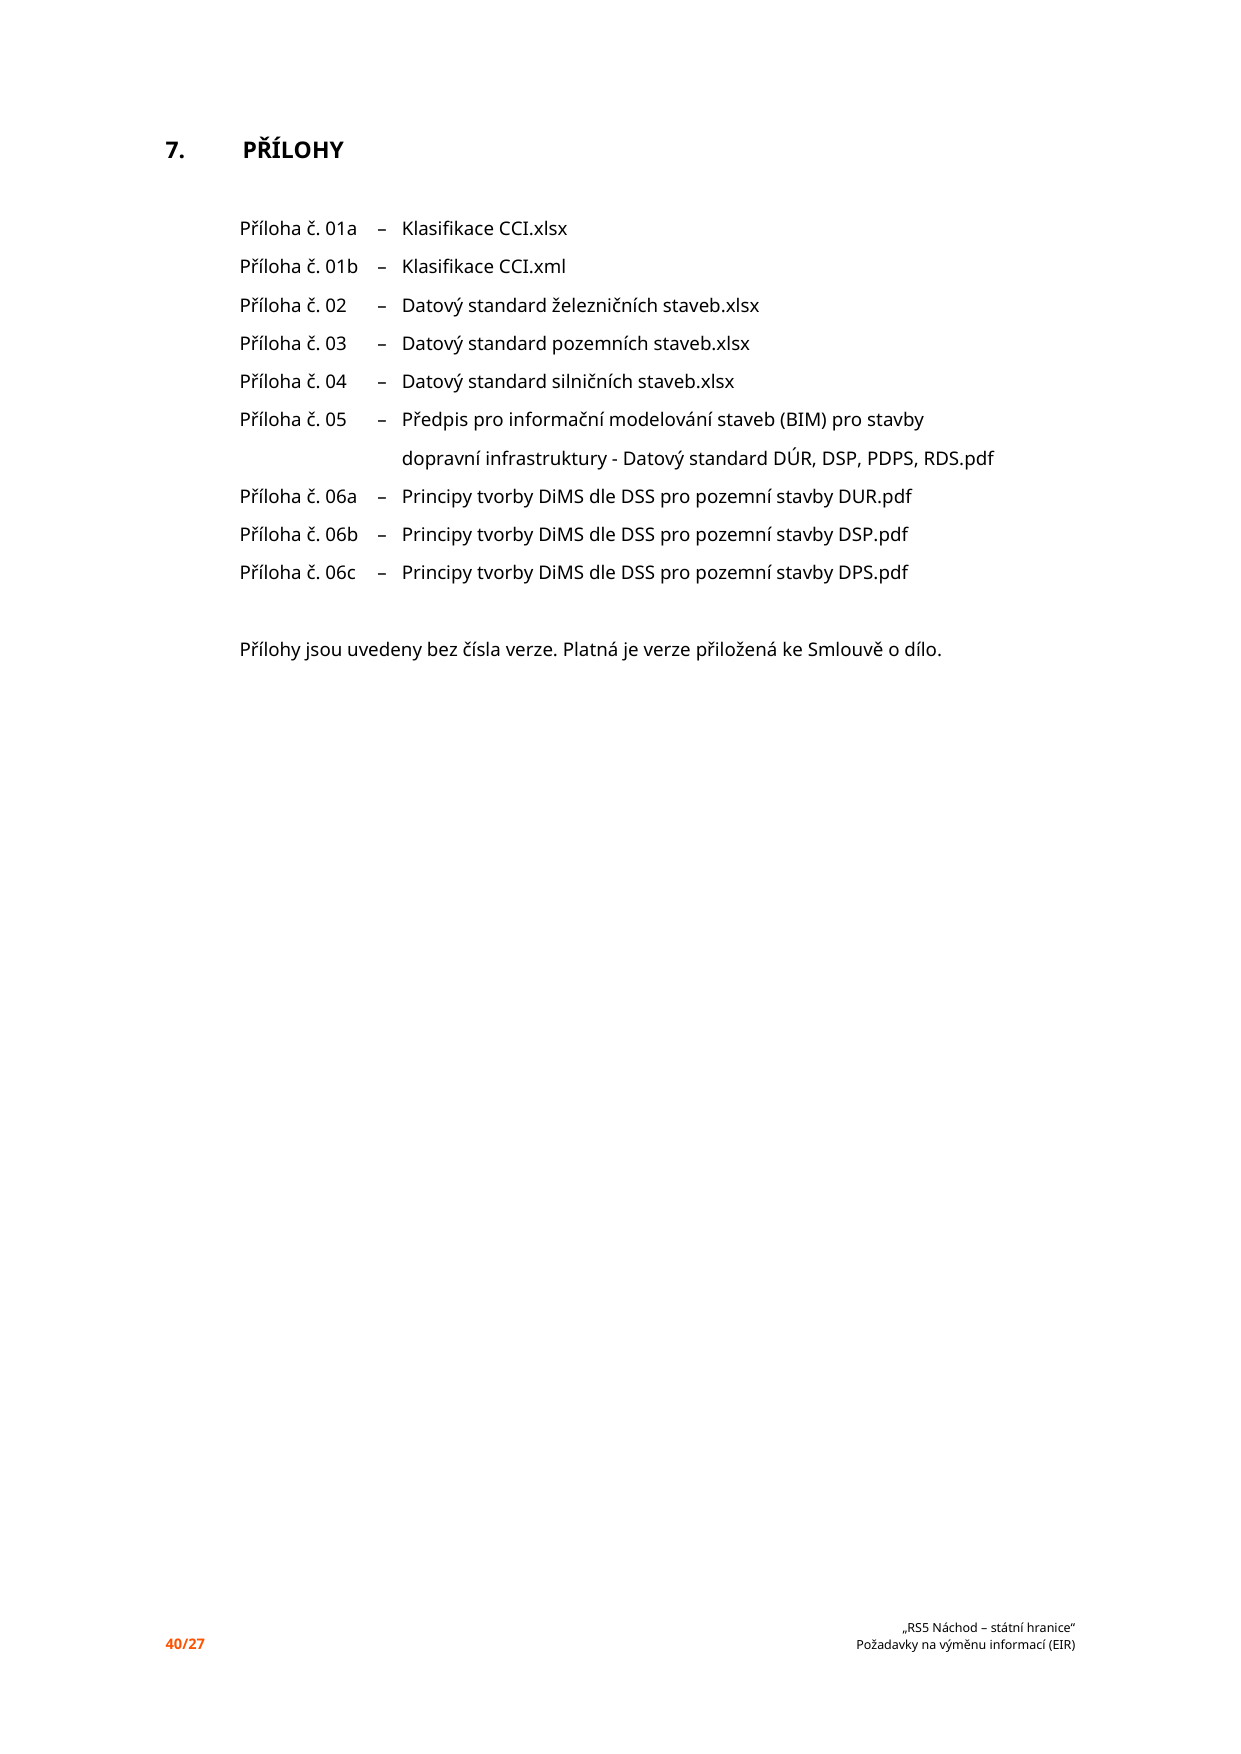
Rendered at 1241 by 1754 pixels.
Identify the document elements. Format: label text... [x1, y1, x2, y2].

list Příloha č. 02 – Datový standard železničních staveb.xlsx [239, 292, 1075, 317]
list Příloha č. 06b – Principy tvorby DiMS dle DSS pro pozemní stavby DSP.pdf [239, 521, 1075, 547]
list Příloha č. 05 – Předpis pro informační modelování staveb (BIM) pro stavby dopravní infrastruktury - Datový standard DÚR, DSP, PDPS, RDS.pdf [239, 407, 1075, 470]
list Příloha č. 01a – Klasifikace CCI.xlsx [239, 216, 1075, 241]
list Příloha č. 01b – Klasifikace CCI.xml [239, 254, 1075, 279]
list Přílohy jsou uvedeny bez čísla verze. Platná je verze přiložená ke Smlouvě o dílo. [239, 636, 1075, 662]
list Příloha č. 04 – Datový standard silničních staveb.xlsx [239, 368, 1075, 394]
list Příloha č. 03 – Datový standard pozemních staveb.xlsx [239, 330, 1075, 356]
text Přílohy [165, 134, 1075, 166]
list Příloha č. 06a – Principy tvorby DiMS dle DSS pro pozemní stavby DUR.pdf [239, 483, 1075, 509]
list Příloha č. 06c – Principy tvorby DiMS dle DSS pro pozemní stavby DPS.pdf [239, 559, 1075, 585]
